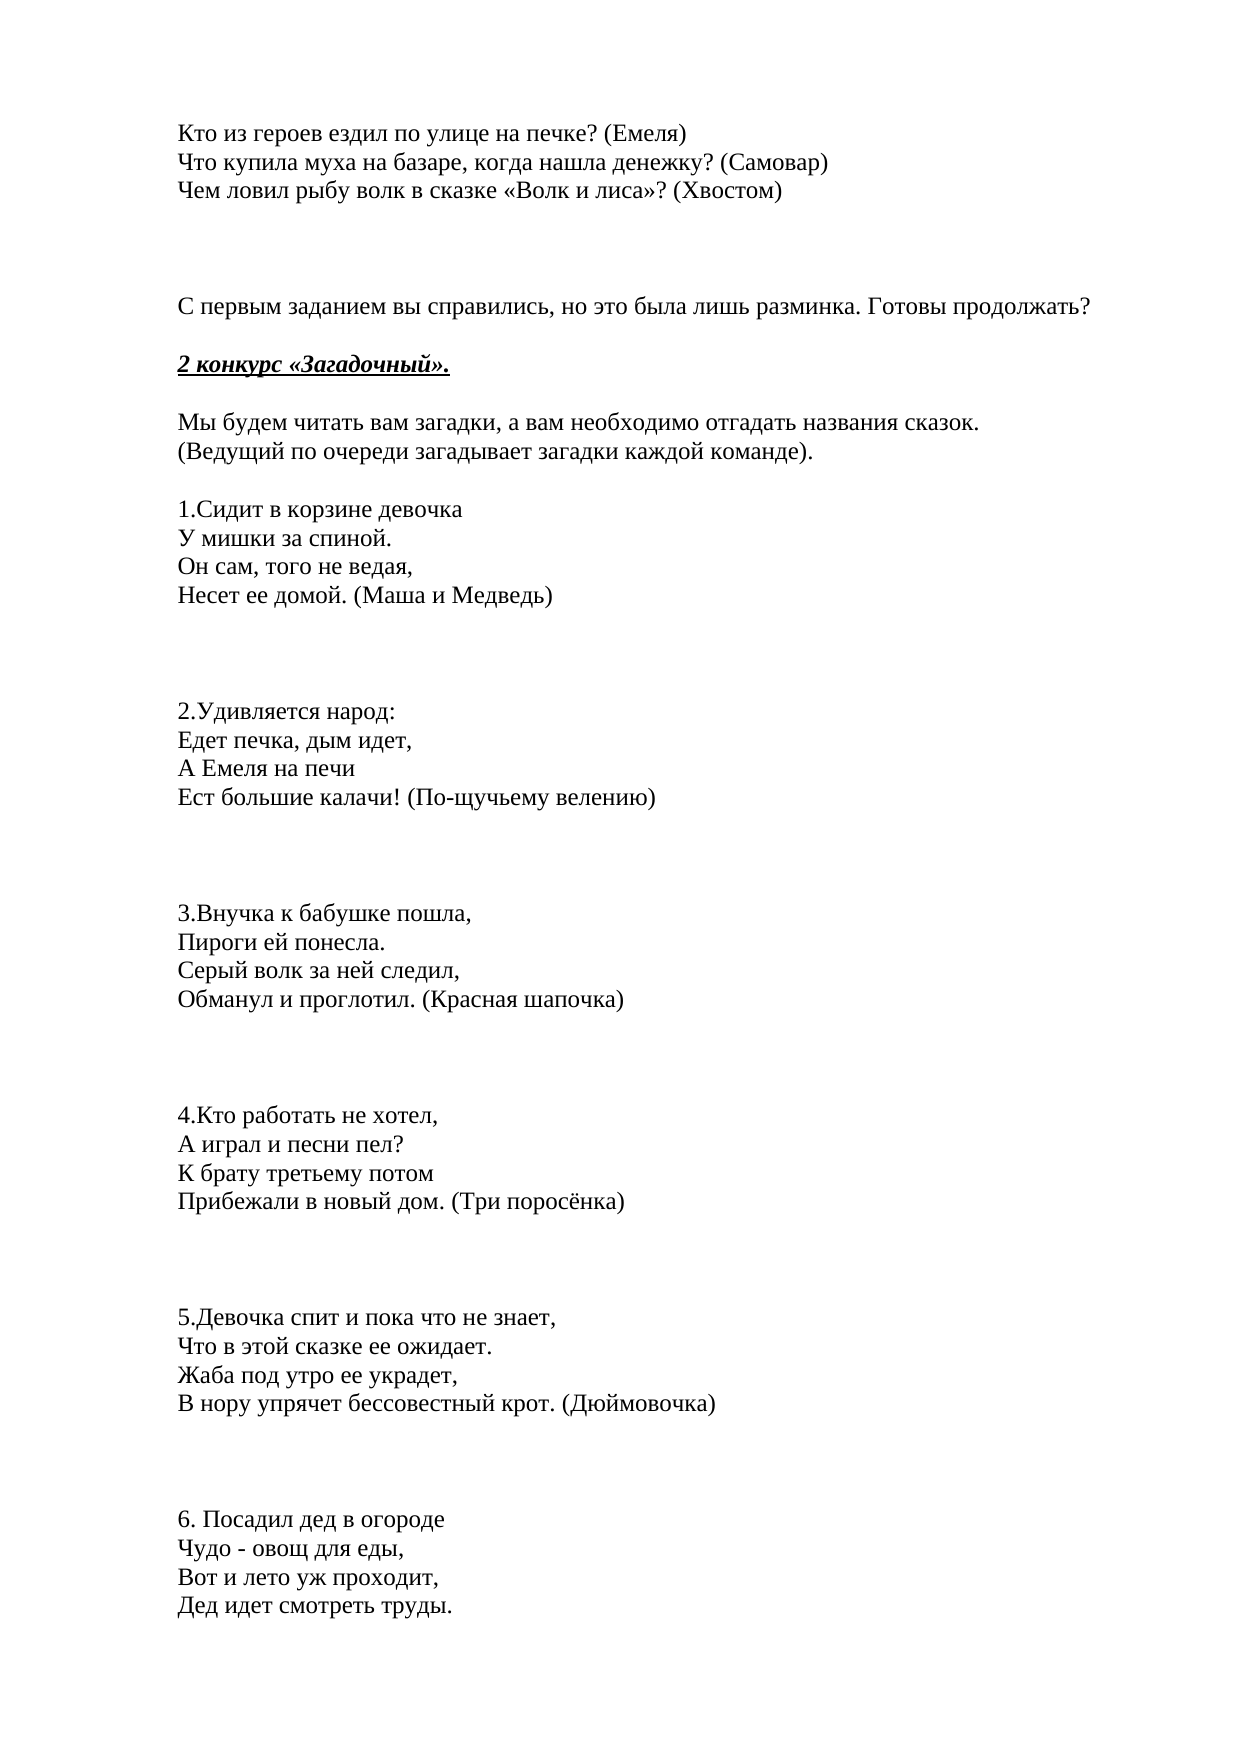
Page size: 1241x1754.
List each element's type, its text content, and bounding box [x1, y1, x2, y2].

text 3.Внучка к бабушке пошла, Пироги ей понесла. Серый волк за ней следил, Обманул и проглотил. (Красная шапочка) [177, 898, 1152, 1013]
text 5.Девочка спит и пока что не знает, Что в этой сказке ее ожидает. Жаба под утро ее украдет, В нору упрячет бессовестный крот. (Дюймовочка) [177, 1302, 1152, 1417]
text 2.Удивляется народ: Едет печка, дым идет, А Емеля на печи Ест большие калачи! (По-щучьему велению) [177, 696, 1152, 811]
text 6. Посадил дед в огороде Чудо - овощ для еды, Вот и лето уж проходит, Дед идет смотреть труды. [177, 1504, 1152, 1619]
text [177, 118, 1152, 204]
text 2 конкурс «Загадочный». [177, 349, 1152, 378]
text С первым заданием вы справились, но это была лишь разминка. Готовы продолжать? [177, 291, 1152, 320]
text Мы будем читать вам загадки, а вам необходимо отгадать названия сказок. (Ведущий по очереди загадывает загадки каждой команде). [177, 407, 1152, 465]
text 4.Кто работать не хотел, А играл и песни пел? К брату третьему потом Прибежали в новый дом. (Три поросёнка) [177, 1100, 1152, 1215]
text 1.Сидит в корзине девочка У мишки за спиной. Он сам, того не ведая, Несет ее домой. (Маша и Медведь) [177, 494, 1152, 609]
